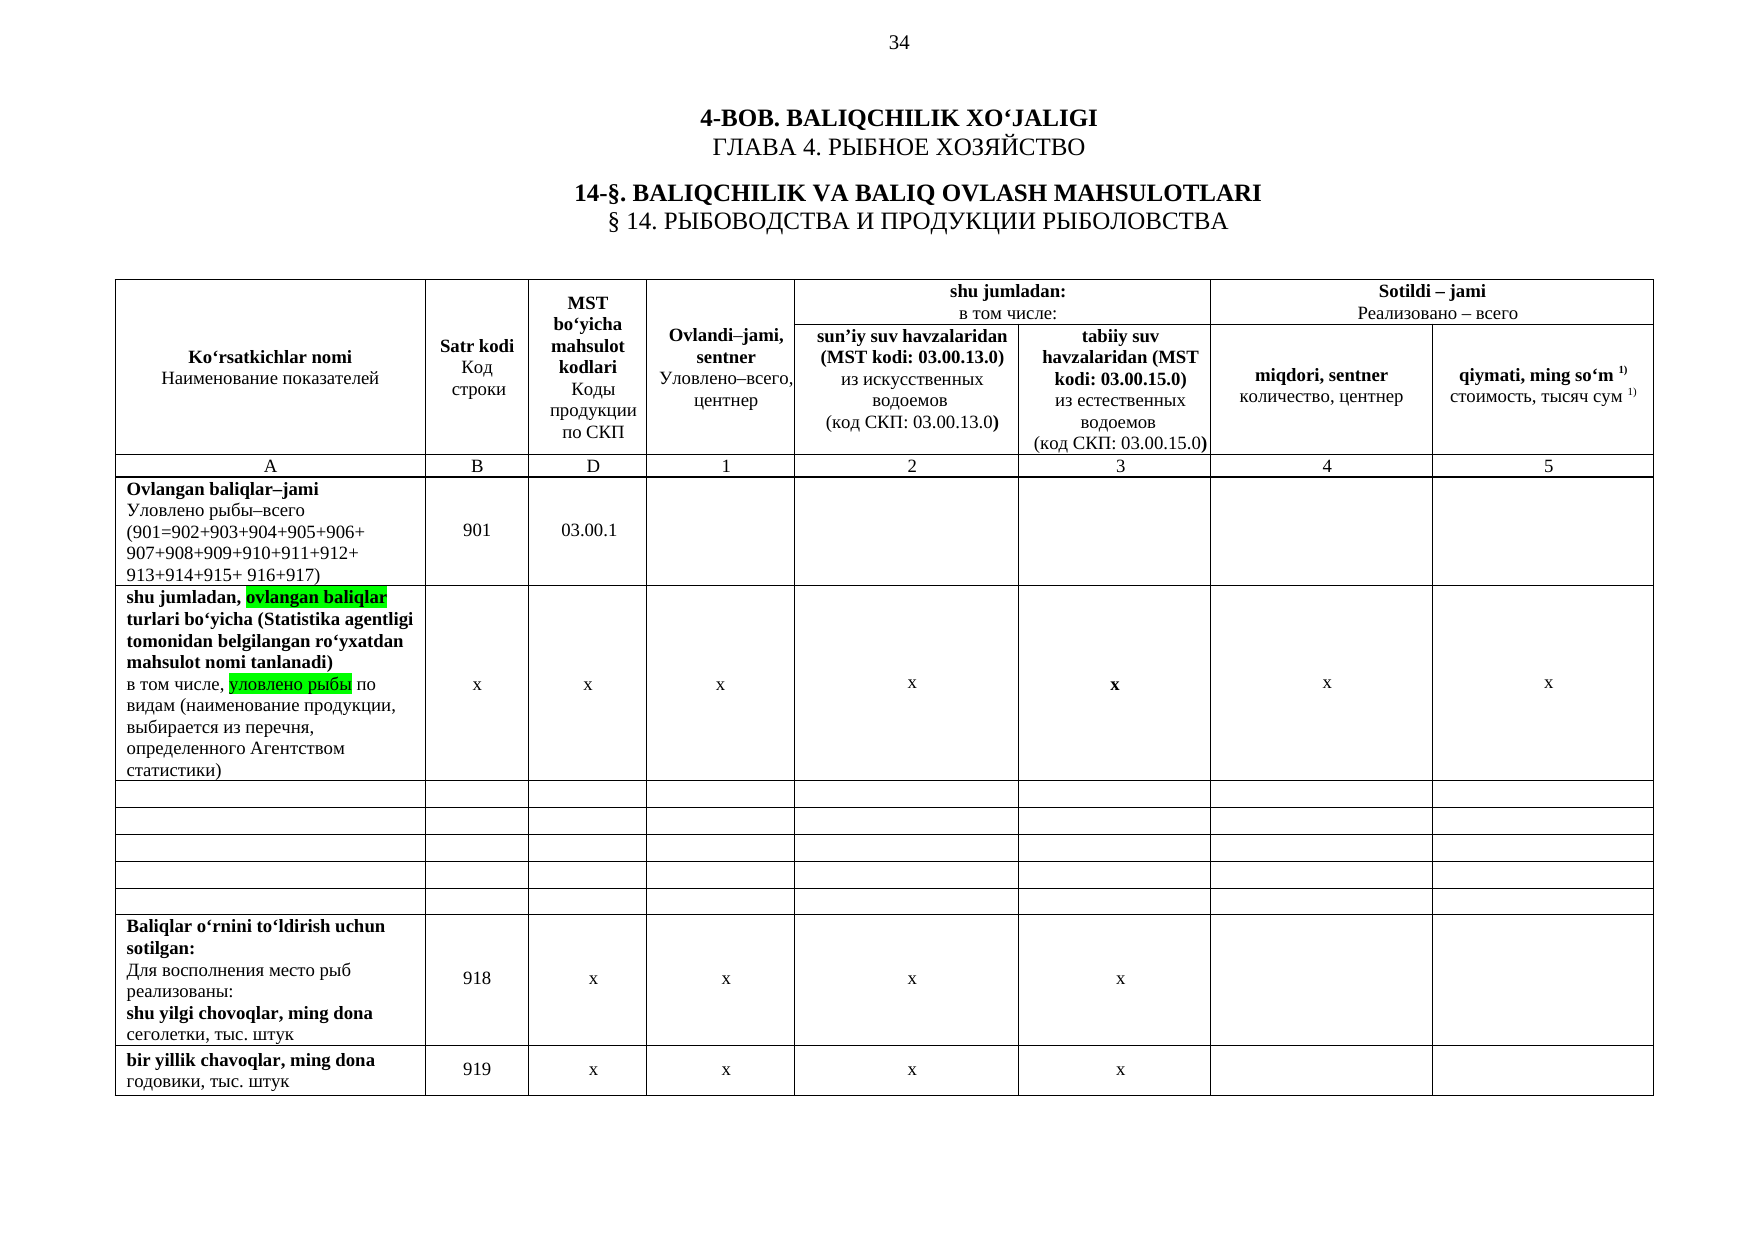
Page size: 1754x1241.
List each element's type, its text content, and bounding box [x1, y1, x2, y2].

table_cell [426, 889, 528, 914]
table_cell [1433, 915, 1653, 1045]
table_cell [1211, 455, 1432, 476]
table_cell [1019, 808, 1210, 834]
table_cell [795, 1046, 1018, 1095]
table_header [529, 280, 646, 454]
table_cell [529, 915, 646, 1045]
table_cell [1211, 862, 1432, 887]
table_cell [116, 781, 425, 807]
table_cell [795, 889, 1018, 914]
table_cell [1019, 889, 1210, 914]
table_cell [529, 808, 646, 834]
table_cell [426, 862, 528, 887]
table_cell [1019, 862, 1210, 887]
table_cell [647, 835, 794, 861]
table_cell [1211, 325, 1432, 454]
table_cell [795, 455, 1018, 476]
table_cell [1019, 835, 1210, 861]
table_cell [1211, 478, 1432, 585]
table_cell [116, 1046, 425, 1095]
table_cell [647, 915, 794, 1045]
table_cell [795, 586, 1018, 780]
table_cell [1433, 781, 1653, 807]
text § 14. РЫБОВОДСТВА И ПРОДУКЦИИ РЫБОЛОВСТВА [118, 206, 1718, 235]
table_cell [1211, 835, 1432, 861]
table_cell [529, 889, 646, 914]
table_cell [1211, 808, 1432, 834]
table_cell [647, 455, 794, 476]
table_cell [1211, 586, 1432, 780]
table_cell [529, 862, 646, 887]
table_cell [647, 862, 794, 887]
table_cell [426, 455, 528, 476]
text 14-§. BALIQCHILIK VA BALIQ OVLASH MAHSULOTLARI [118, 178, 1718, 206]
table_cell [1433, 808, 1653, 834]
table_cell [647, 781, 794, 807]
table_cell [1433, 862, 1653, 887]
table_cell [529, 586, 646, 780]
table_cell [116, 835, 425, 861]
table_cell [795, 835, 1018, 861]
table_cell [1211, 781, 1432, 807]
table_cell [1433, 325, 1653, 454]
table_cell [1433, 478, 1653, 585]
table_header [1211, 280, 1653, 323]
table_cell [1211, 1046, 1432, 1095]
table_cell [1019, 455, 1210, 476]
subtitle 4-BOB. BALIQCHILIK XOʻJALIGI [103, 103, 1695, 132]
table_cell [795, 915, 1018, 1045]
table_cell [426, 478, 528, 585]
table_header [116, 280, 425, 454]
text ГЛАВА 4. РЫБНОЕ ХОЗЯЙСТВО [103, 132, 1695, 161]
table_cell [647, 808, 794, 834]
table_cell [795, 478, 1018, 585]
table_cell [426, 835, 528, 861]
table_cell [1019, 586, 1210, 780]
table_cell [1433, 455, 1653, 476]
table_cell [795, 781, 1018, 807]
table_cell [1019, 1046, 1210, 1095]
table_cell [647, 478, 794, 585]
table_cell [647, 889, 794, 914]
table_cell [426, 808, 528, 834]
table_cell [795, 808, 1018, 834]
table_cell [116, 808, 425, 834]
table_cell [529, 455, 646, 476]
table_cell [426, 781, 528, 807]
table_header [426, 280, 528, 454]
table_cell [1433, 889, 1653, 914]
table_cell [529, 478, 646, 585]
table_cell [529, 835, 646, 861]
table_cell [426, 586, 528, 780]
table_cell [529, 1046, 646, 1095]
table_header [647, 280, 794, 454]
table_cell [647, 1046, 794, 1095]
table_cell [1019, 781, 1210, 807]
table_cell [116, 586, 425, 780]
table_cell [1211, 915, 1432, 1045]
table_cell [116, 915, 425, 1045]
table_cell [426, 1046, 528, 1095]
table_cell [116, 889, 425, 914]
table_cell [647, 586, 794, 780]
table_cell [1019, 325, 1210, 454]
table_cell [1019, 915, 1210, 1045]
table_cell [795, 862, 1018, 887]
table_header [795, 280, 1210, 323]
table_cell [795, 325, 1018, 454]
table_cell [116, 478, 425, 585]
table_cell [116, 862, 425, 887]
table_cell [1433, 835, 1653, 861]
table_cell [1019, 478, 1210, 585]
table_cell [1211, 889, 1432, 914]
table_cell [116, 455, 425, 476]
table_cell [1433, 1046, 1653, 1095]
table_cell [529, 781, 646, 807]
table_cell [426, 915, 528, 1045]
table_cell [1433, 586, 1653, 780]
